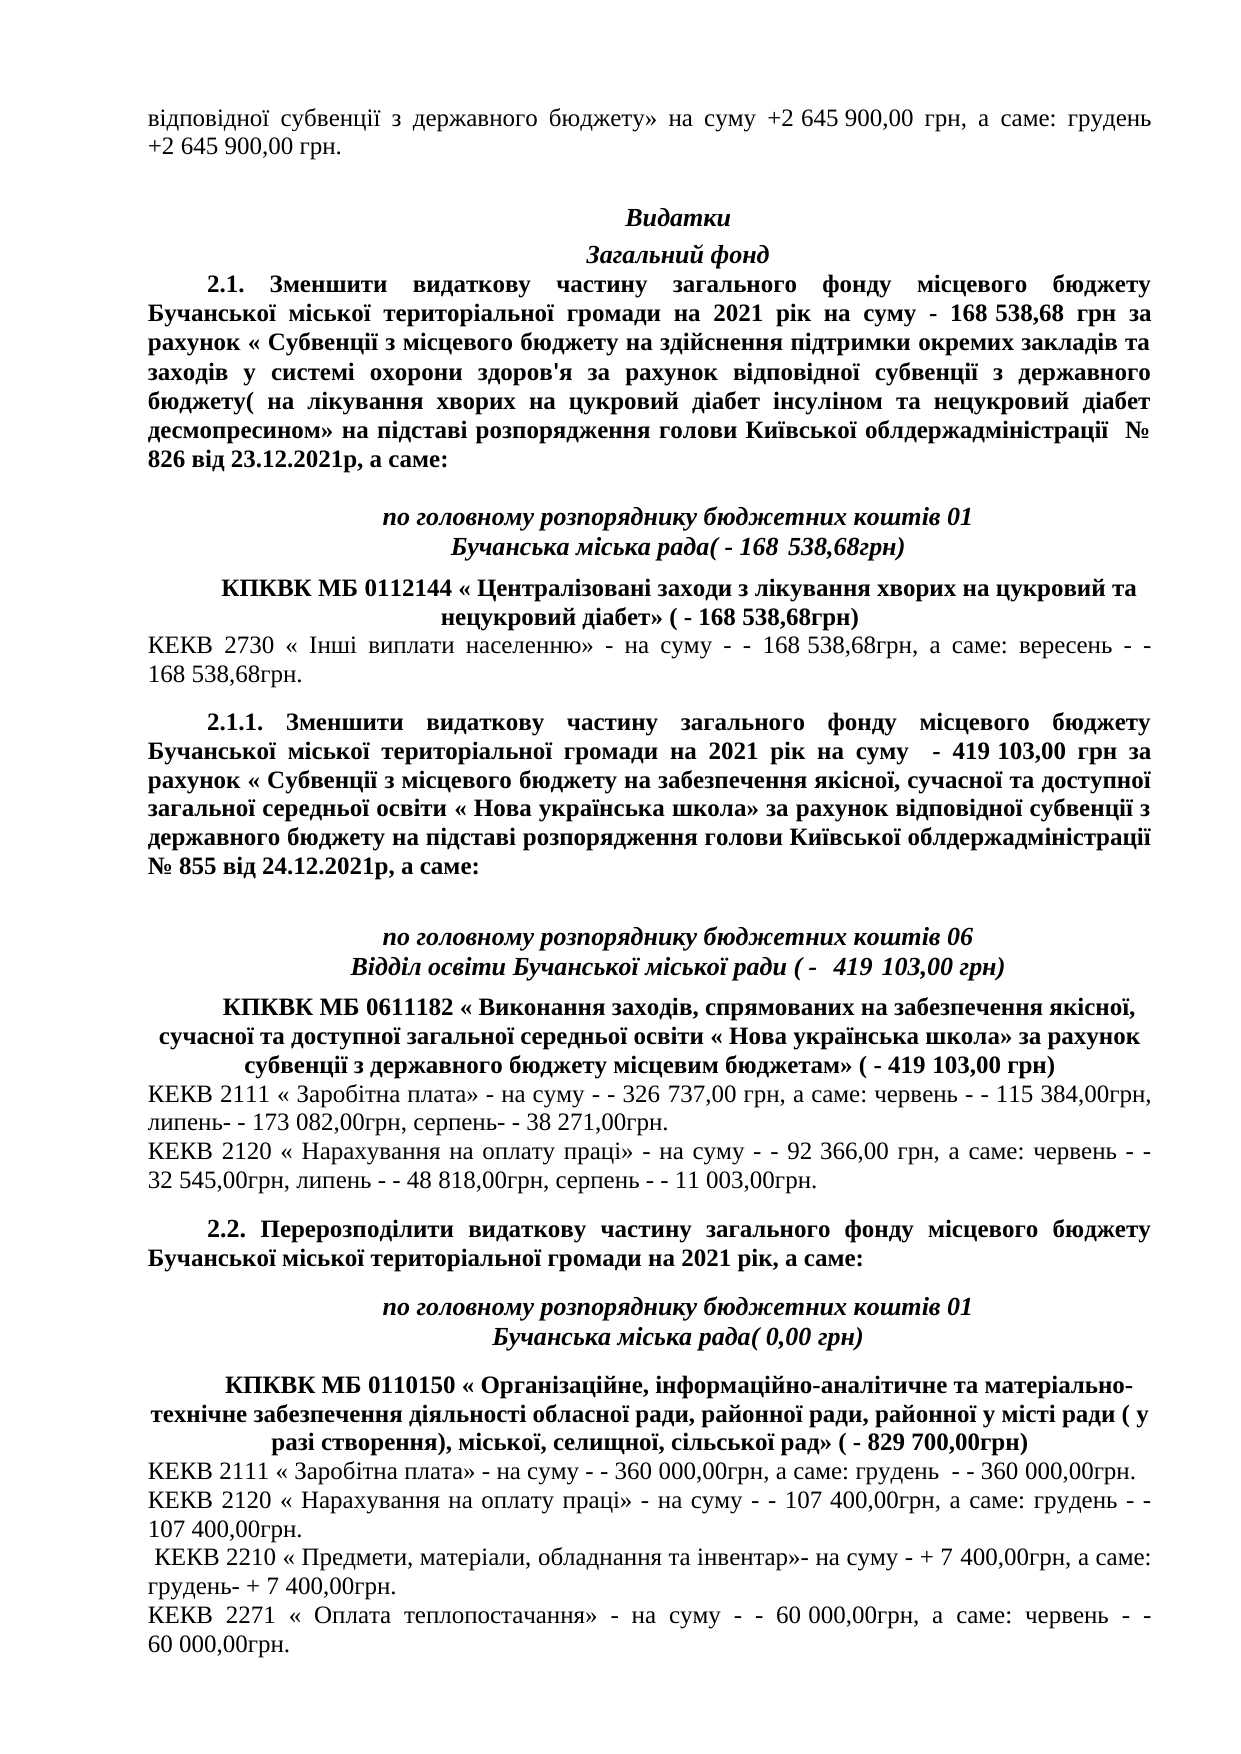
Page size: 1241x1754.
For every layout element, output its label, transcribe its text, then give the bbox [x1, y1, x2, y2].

text по головному розпоряднику бюджетних коштів 01 [148, 1291, 1152, 1321]
text Бучанська міська рада( - 168 538,68грн) [148, 531, 1152, 561]
text Бучанська міська рада( 0,00 грн) [148, 1321, 1152, 1351]
text КЕКВ 2210 « Предмети, матеріали, обладнання та інвентар»- на суму - + 7 400,00грн, а саме: грудень- + 7 400,00грн. [148, 1542, 1152, 1600]
text по головному розпоряднику бюджетних коштів 06 [148, 921, 1152, 951]
text КЕКВ 2120 « Нарахування на оплату праці» - на суму - - 92 366,00 грн, а саме: червень - - 32 545,00грн, липень - - 48 818,00грн, серпень - - 11 003,00грн. [148, 1136, 1152, 1194]
text КЕКВ 2730 « Інші виплати населенню» - на суму - - 168 538,68грн, а саме: вересень - - 168 538,68грн. [148, 631, 1152, 688]
text КЕКВ 2111 « Заробітна плата» - на суму - - 326 737,00 грн, а саме: червень - - 115 384,00грн, липень- - 173 082,00грн, серпень- - 38 271,00грн. [148, 1079, 1152, 1136]
text КЕКВ 2120 « Нарахування на оплату праці» - на суму - - 107 400,00грн, а саме: грудень - - 107 400,00грн. [148, 1485, 1152, 1542]
text Відділ освіти Бучанської міської ради ( - 419 103,00 грн) [148, 951, 1152, 981]
text КПКВК МБ 0112144 « Централізовані заходи з лікування хворих на цукровий та нецукровий діабет» ( - 168 538,68грн) [148, 573, 1152, 631]
text по головному розпоряднику бюджетних коштів 01 [148, 501, 1152, 531]
text Видатки [148, 202, 1152, 232]
text КПКВК МБ 0611182 « Виконання заходів, спрямованих на забезпечення якісної, сучасної та доступної загальної середньої освіти « Нова українська школа» за рахунок субвенції з державного бюджету місцевим бюджетам» ( - 419 103,00 грн) [148, 992, 1152, 1079]
text 2.2. Перерозподілити видаткову частину загального фонду місцевого бюджету Бучанської міської територіальної громади на 2021 рік, а саме: [148, 1213, 1152, 1272]
text 2.1. Зменшити видаткову частину загального фонду місцевого бюджету Бучанської міської територіальної громади на 2021 рік на суму - 168 538,68 грн за рахунок « Субвенції з місцевого бюджету на здійснення підтримки окремих закладів та заходів у системі охорони здоров'я за рахунок відповідної субвенції з державного бюджету( на лікування хворих на цукровий діабет інсуліном та нецукровий діабет десмопресином» на підставі розпорядження голови Київської облдержадміністрації № 826 від 23.12.2021р, а саме: [148, 269, 1152, 472]
text КЕКВ 2271 « Оплата теплопостачання» - на суму - - 60 000,00грн, а саме: червень - - 60 000,00грн. [148, 1600, 1152, 1657]
text Загальний фонд [148, 239, 1152, 269]
text КПКВК МБ 0110150 « Організаційне, інформаційно-аналітичне та матеріально-технічне забезпечення діяльності обласної ради, районної ради, районної у місті ради ( у разі створення), міської, селищної, сільської рад» ( - 829 700,00грн) [148, 1370, 1152, 1456]
text 2.1.1. Зменшити видаткову частину загального фонду місцевого бюджету Бучанської міської територіальної громади на 2021 рік на суму - 419 103,00 грн за рахунок « Субвенції з місцевого бюджету на забезпечення якісної, сучасної та доступної загальної середньої освіти « Нова українська школа» за рахунок відповідної субвенції з державного бюджету на підставі розпорядження голови Київської облдержадміністрації № 855 від 24.12.2021р, а саме: [148, 707, 1152, 880]
text КЕКВ 2111 « Заробітна плата» - на суму - - 360 000,00грн, а саме: грудень - - 360 000,00грн. [148, 1456, 1152, 1485]
